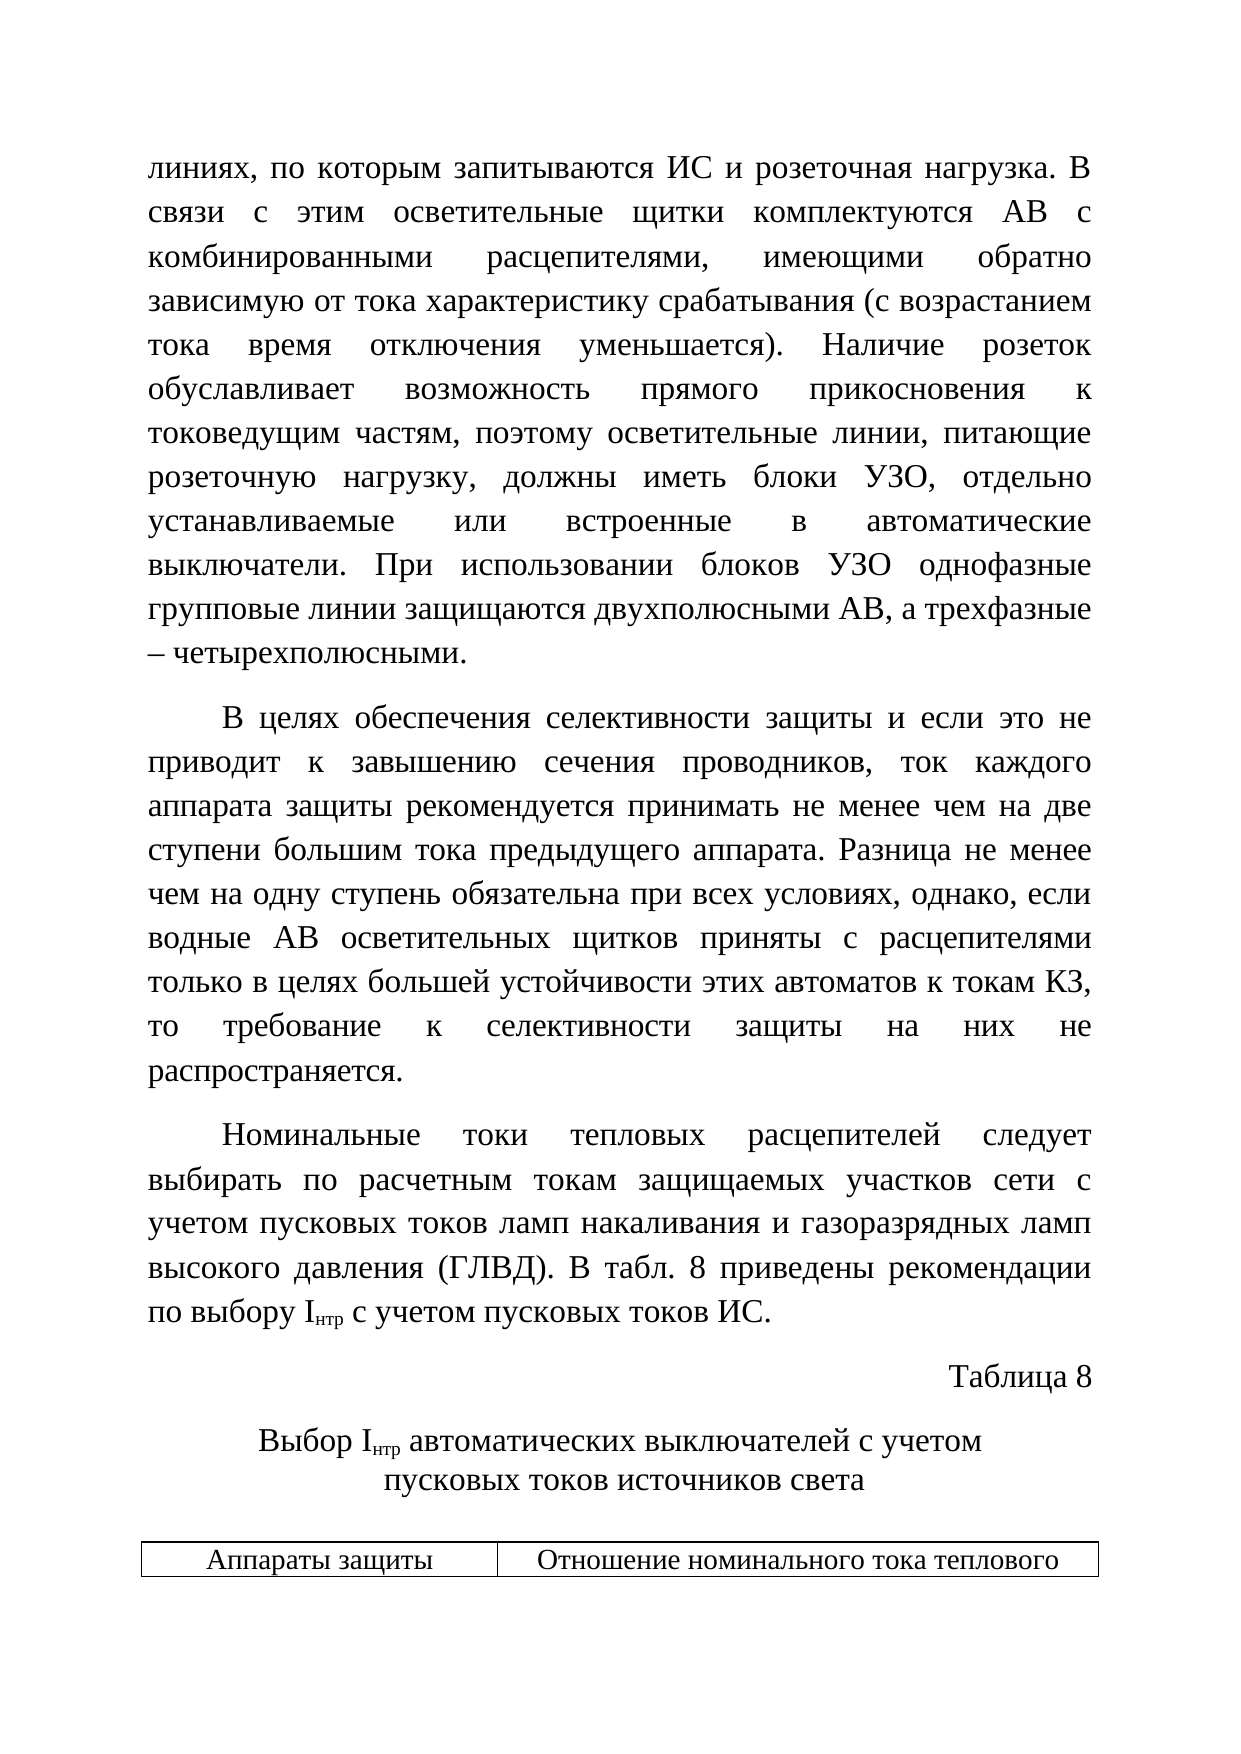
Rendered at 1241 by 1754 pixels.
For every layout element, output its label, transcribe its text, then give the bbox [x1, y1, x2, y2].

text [148, 148, 1092, 671]
table_header Аппараты защиты [142, 1543, 497, 1576]
text Номинальные токи тепловых расцепителей следует выбирать по расчетным токам защищаемых участков сети с учетом пусковых токов ламп накаливания и газоразрядных ламп высокого давления (ГЛВД). В табл. 8 приведены рекомендации по выбору Iнтр с учетом пусковых токов ИС. [148, 1115, 1092, 1329]
text В целях обеспечения селективности защиты и если это не приводит к завышению сечения проводников, ток каждого аппарата защиты рекомендуется принимать не менее чем на две ступени большим тока предыдущего аппарата. Разница не менее чем на одну ступень обязательна при всех условиях, однако, если водные АВ осветительных щитков приняты с расцепителями только в целях большей устойчивости этих автоматов к токам КЗ, то требование к селективности защиты на них не распространяется. [148, 697, 1092, 1088]
text пусковых токов источников света [148, 1459, 1092, 1497]
text Таблица 8 [148, 1356, 1092, 1394]
text Выбор Iнтр автоматических выключателей с учетом [148, 1421, 1092, 1459]
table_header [498, 1543, 1098, 1576]
